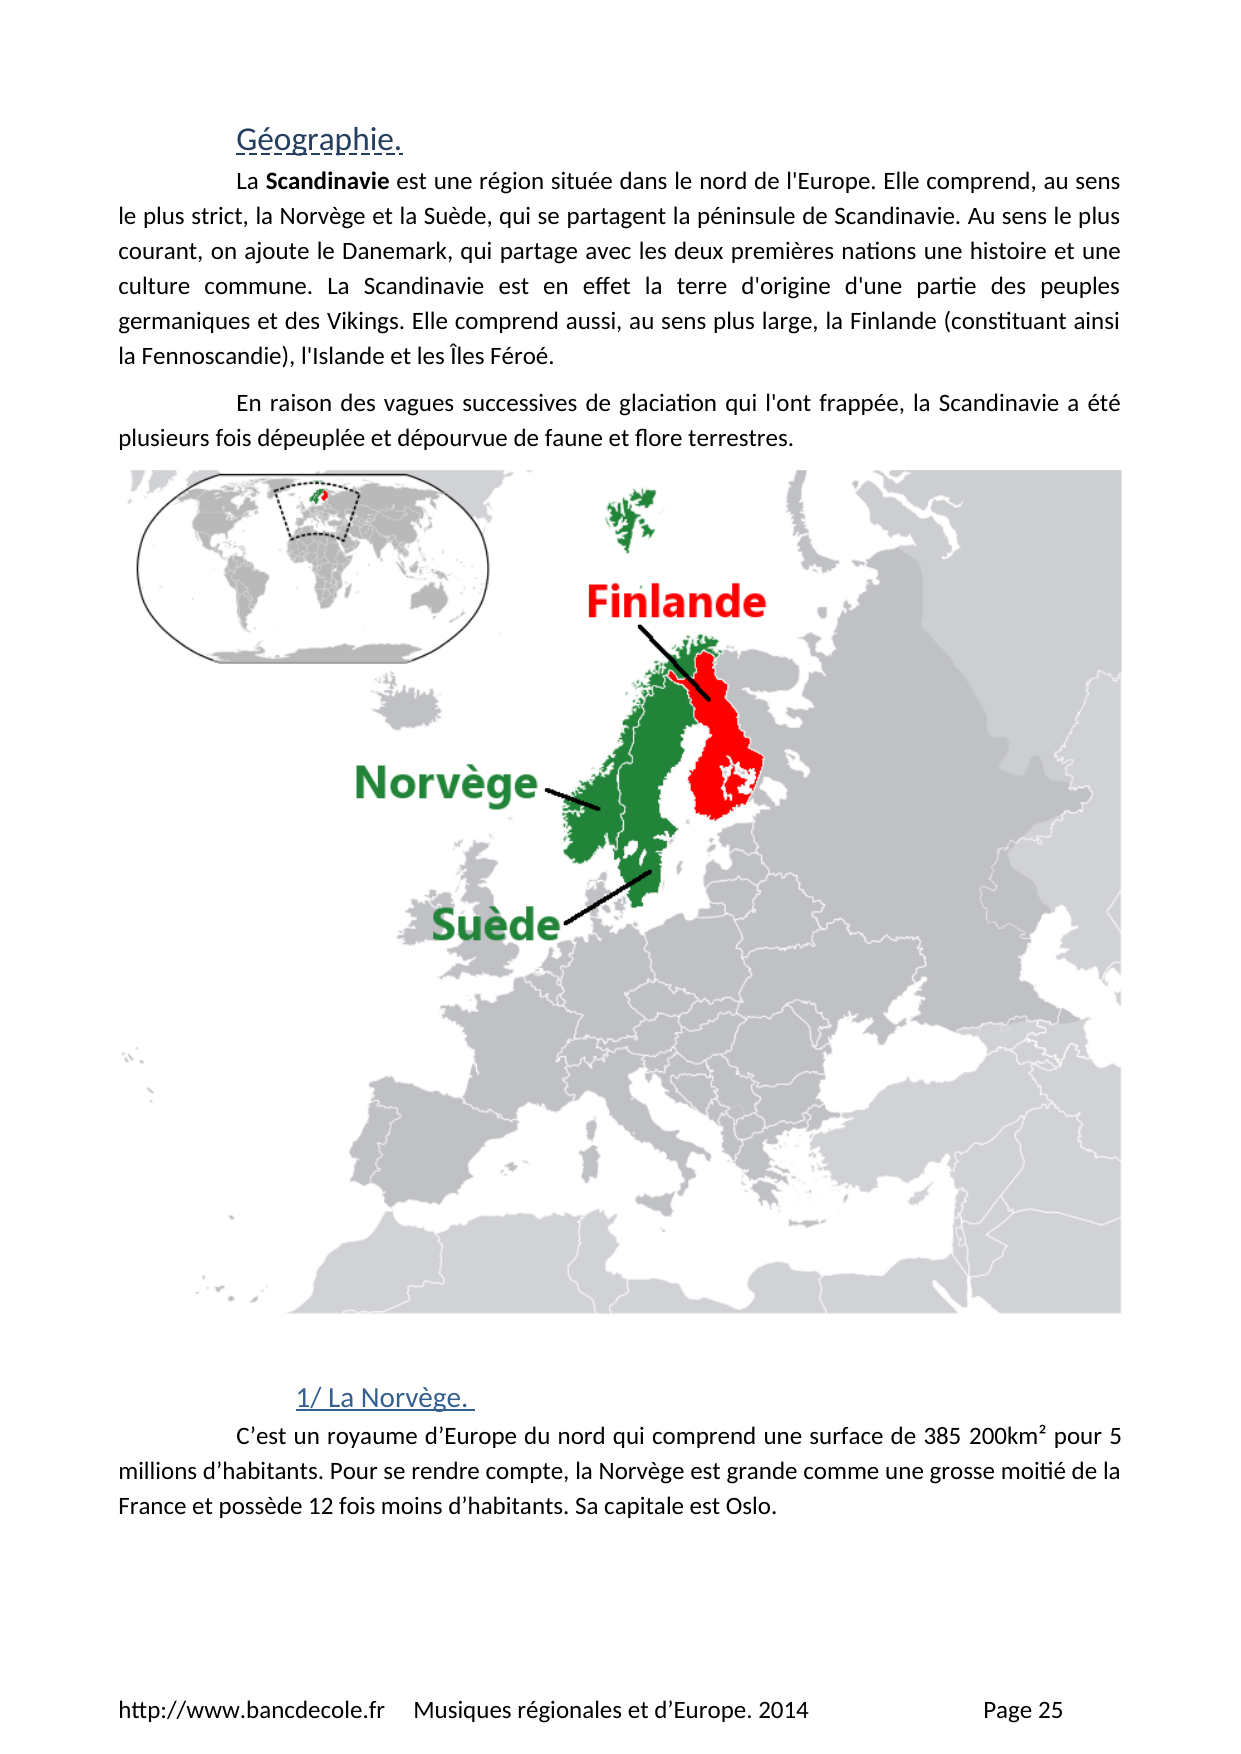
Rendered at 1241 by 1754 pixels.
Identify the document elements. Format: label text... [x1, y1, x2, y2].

subtitle 1/ La Norvège. [118, 1379, 1122, 1414]
text La Scandinavie est une région située dans le nord de l'Europe. Elle comprend, au sens le plus strict, la Norvège et la Suède, qui se partagent la péninsule de Scandinavie. Au sens le plus courant, on ajoute le Danemark, qui partage avec les deux premières nations une histoire et une culture commune. La Scandinavie est en effet la terre d'origine d'une partie des peuples germaniques et des Vikings. Elle comprend aussi, au sens plus large, la Finlande (constituant ainsi la Fennoscandie), l'Islande et les Îles Féroé. [118, 165, 1122, 370]
text En raison des vagues successives de glaciation qui l'ont frappée, la Scandinavie a été plusieurs fois dépeuplée et dépourvue de faune et flore terrestres. [118, 387, 1122, 453]
subtitle Géographie. [118, 118, 1122, 159]
text C’est un royaume d’Europe du nord qui comprend une surface de 385 200km² pour 5 millions d’habitants. Pour se rendre compte, la Norvège est grande comme une grosse moitié de la France et possède 12 fois moins d’habitants. Sa capitale est Oslo. [118, 1420, 1122, 1520]
picture [118, 470, 1123, 1315]
